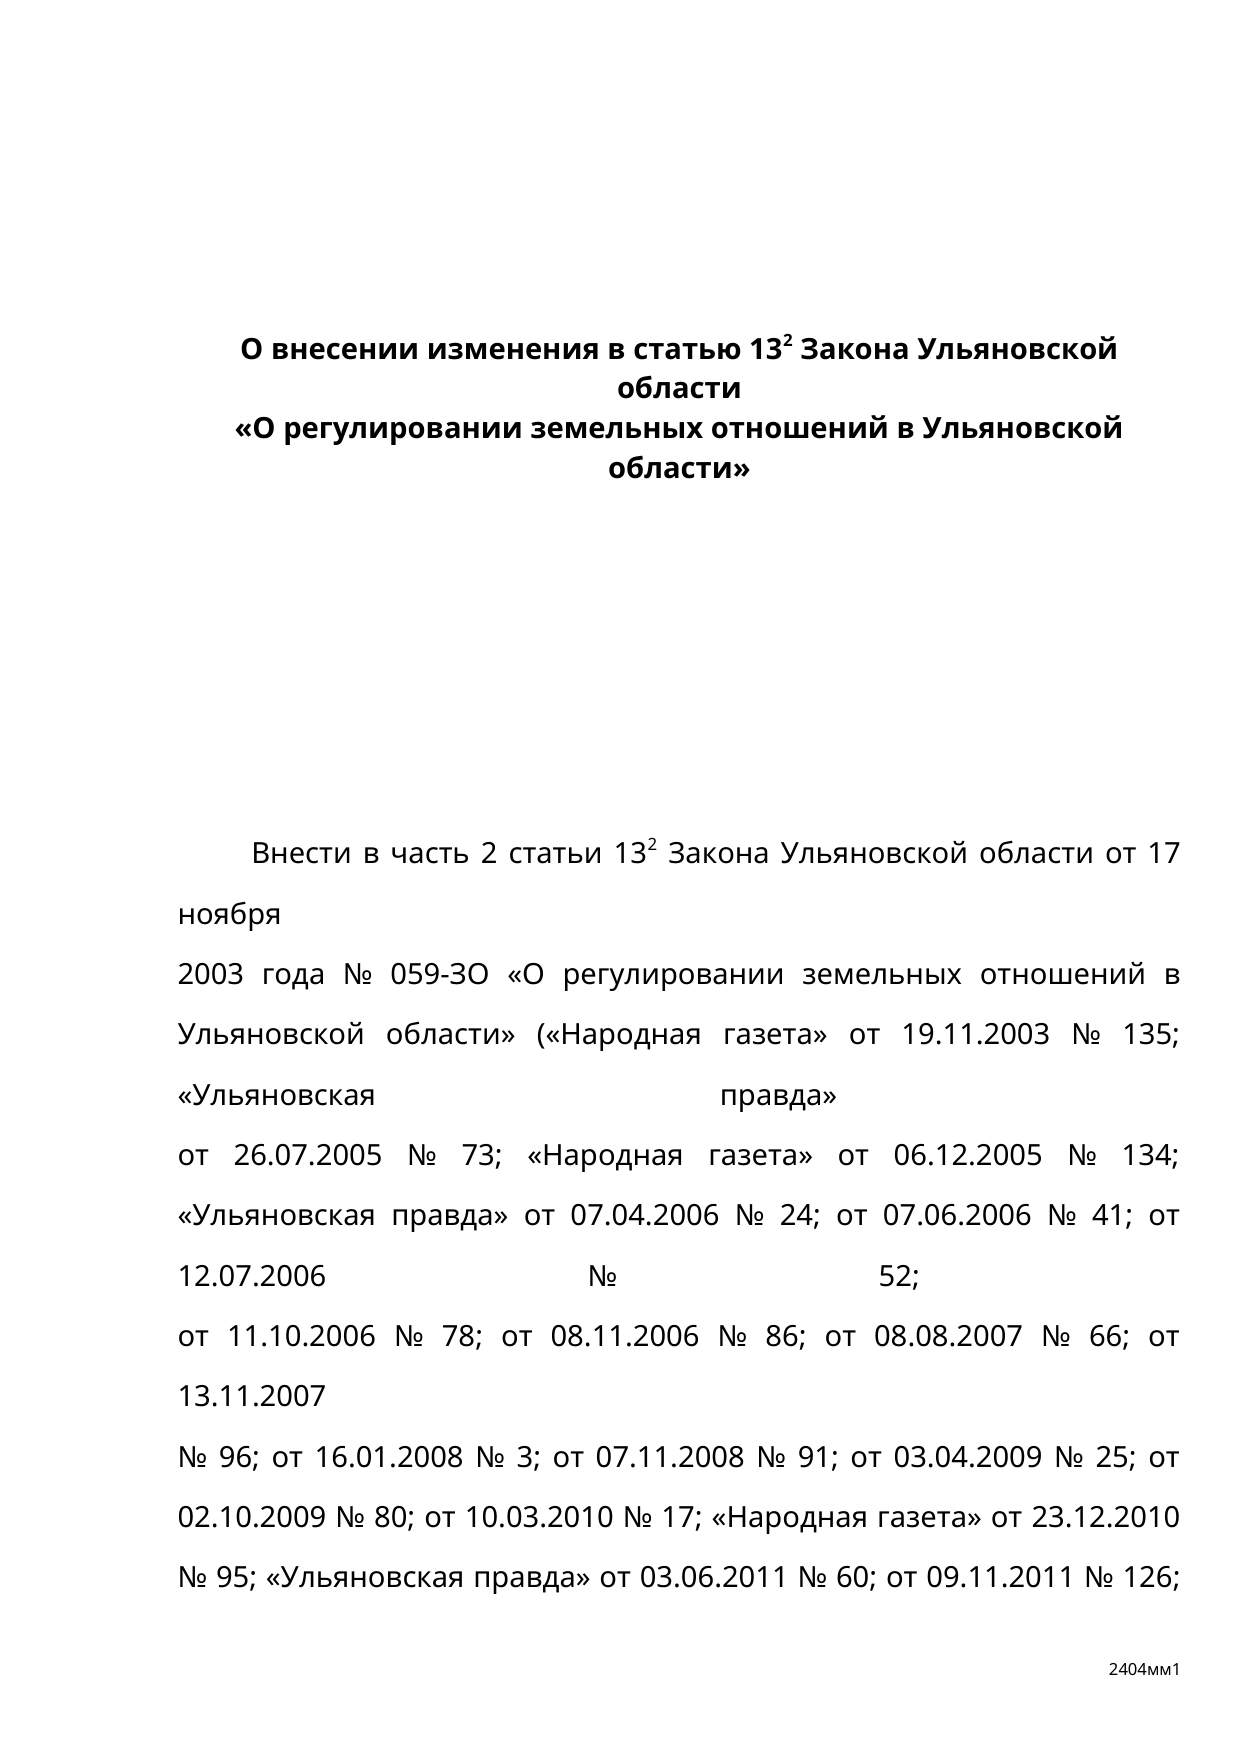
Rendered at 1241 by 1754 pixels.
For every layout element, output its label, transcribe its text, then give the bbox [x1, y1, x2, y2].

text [177, 833, 1181, 1596]
text О внесении изменения в статью 132 Закона Ульяновской области «О регулировании земельных отношений в Ульяновской области» [177, 328, 1181, 487]
